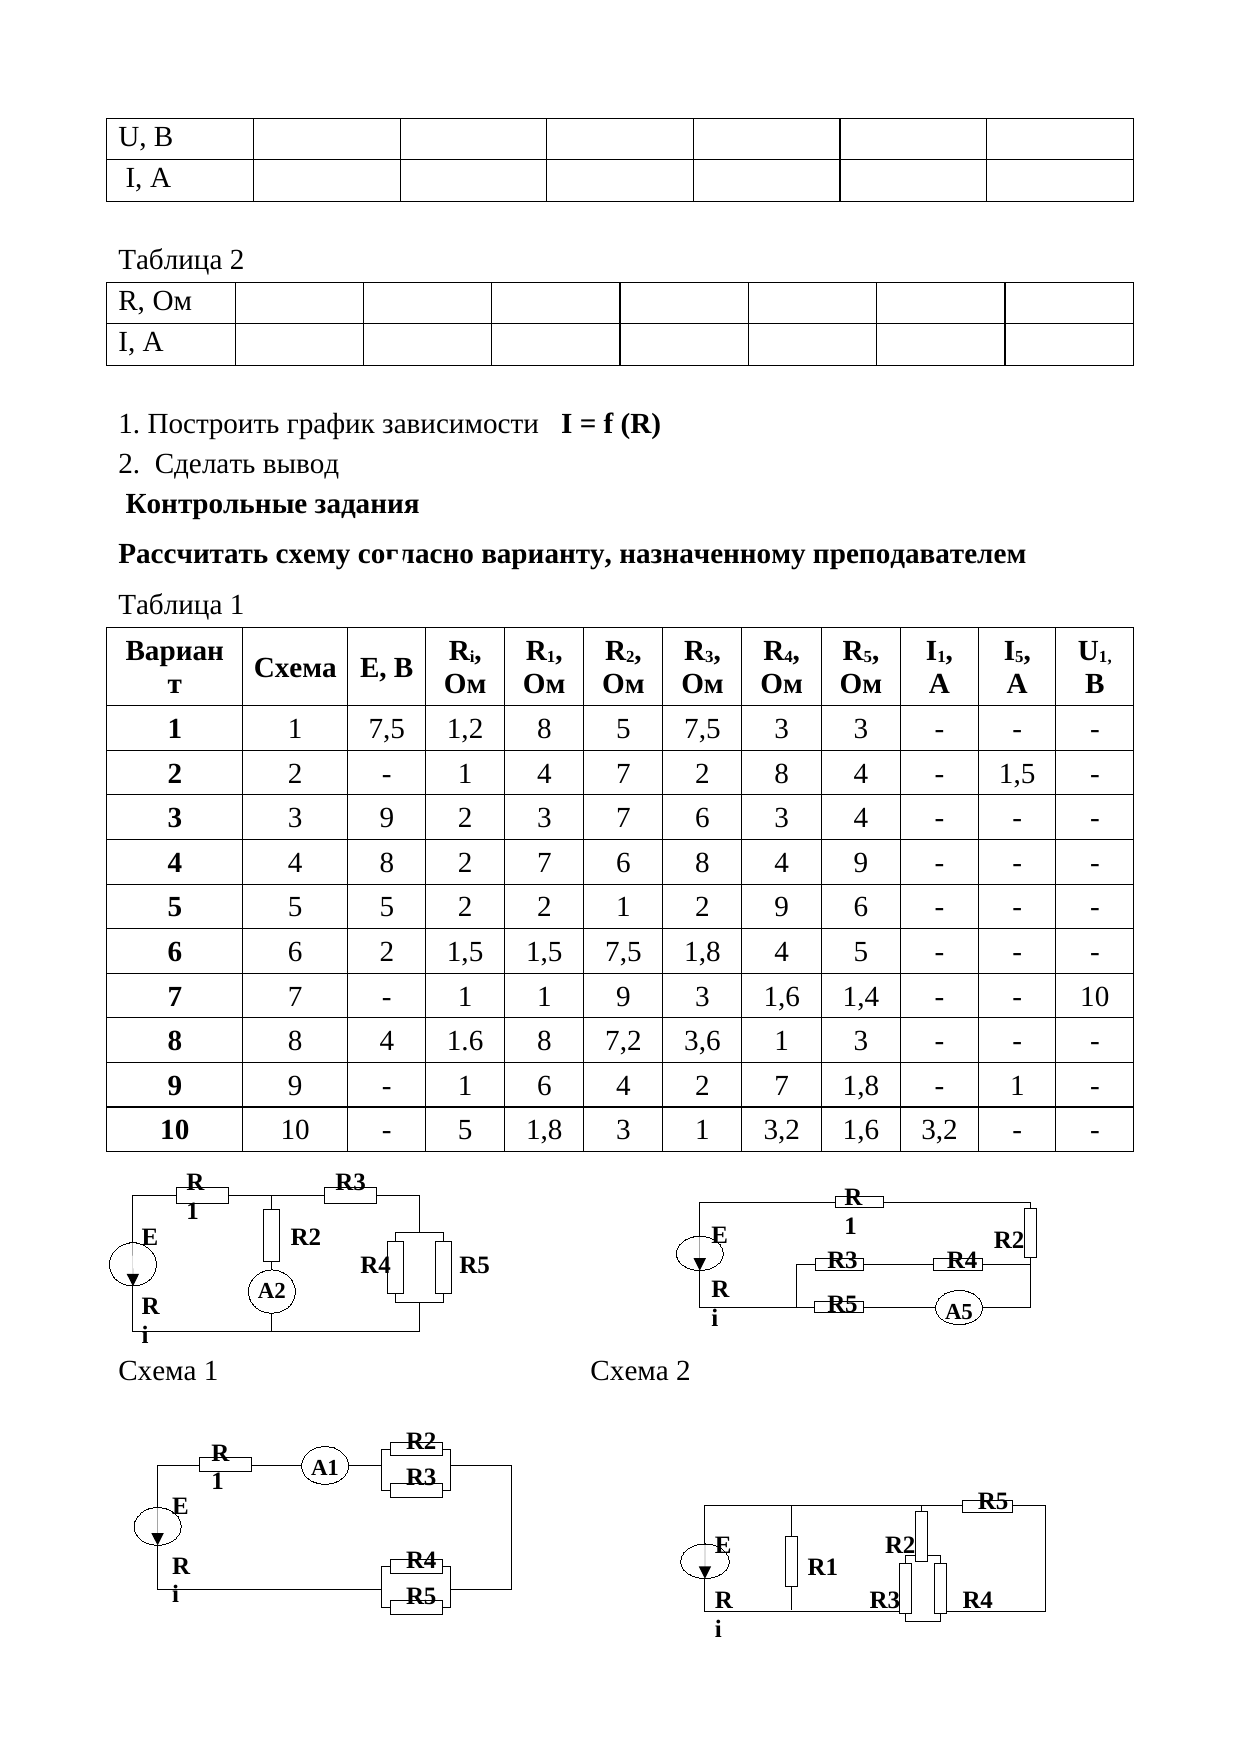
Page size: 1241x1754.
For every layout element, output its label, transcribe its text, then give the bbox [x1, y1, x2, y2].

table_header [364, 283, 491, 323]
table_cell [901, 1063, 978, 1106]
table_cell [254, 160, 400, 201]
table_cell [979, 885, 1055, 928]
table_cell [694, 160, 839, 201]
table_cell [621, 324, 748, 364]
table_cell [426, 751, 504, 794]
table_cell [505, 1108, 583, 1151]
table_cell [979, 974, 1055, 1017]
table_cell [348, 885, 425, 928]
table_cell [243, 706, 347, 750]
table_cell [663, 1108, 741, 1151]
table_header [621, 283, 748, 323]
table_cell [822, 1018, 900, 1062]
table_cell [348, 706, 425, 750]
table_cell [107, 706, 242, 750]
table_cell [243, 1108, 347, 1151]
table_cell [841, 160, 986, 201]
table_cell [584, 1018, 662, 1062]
text 2. Сделать вывод [118, 446, 1122, 479]
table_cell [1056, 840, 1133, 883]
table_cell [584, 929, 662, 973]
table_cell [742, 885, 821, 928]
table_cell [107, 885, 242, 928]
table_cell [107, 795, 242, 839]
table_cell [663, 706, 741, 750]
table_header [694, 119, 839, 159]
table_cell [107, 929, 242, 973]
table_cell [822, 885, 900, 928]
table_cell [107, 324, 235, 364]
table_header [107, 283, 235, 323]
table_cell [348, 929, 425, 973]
text 1. Построить график зависимости I = f (R) [118, 406, 1122, 439]
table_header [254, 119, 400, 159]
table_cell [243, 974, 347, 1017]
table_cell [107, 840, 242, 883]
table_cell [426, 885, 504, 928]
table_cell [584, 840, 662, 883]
text Рассчитать схему согласно варианту, назначенному преподавателем [118, 537, 1122, 570]
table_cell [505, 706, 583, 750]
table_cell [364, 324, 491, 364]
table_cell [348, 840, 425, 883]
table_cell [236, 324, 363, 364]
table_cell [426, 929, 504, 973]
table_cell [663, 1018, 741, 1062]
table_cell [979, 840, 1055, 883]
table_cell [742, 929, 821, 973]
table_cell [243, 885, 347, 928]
text Таблица 2 [118, 242, 1122, 275]
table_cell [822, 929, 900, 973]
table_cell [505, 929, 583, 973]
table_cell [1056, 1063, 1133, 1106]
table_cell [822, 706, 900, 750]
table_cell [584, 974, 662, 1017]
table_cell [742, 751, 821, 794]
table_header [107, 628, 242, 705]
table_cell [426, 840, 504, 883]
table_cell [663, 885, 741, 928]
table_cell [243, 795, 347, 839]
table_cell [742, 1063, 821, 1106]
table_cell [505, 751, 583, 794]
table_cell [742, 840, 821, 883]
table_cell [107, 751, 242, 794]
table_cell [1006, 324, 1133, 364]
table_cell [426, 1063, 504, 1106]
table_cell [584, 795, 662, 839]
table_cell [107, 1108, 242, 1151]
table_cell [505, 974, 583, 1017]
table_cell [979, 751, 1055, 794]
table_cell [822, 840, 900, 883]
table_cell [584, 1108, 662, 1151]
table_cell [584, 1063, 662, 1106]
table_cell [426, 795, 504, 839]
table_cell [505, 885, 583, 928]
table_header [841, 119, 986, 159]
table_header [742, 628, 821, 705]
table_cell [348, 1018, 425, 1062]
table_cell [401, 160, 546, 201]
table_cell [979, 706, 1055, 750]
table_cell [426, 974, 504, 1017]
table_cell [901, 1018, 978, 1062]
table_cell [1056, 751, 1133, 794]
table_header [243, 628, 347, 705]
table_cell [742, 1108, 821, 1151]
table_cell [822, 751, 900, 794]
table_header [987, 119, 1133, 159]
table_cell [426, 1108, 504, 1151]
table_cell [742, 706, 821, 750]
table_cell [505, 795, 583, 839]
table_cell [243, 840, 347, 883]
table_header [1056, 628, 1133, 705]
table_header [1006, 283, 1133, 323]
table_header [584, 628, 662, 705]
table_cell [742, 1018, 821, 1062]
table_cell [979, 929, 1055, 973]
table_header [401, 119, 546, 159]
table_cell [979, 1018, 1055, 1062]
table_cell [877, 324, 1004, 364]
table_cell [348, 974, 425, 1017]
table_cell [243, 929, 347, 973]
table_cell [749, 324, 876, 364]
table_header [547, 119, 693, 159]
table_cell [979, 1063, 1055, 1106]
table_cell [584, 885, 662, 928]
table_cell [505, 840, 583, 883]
text Контрольные задания [118, 486, 1122, 520]
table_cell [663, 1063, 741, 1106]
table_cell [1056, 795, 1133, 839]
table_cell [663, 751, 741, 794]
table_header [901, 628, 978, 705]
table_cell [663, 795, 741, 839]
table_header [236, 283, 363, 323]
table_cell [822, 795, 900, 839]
text Таблица 1 [118, 587, 1122, 620]
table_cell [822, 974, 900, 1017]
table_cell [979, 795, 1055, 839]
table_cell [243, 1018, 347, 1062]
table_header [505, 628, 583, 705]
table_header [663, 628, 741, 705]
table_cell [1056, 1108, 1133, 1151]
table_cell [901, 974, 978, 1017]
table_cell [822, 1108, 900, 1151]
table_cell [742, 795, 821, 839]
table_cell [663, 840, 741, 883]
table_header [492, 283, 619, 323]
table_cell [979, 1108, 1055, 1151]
text Схема 1 Схема 2 [118, 1353, 1122, 1387]
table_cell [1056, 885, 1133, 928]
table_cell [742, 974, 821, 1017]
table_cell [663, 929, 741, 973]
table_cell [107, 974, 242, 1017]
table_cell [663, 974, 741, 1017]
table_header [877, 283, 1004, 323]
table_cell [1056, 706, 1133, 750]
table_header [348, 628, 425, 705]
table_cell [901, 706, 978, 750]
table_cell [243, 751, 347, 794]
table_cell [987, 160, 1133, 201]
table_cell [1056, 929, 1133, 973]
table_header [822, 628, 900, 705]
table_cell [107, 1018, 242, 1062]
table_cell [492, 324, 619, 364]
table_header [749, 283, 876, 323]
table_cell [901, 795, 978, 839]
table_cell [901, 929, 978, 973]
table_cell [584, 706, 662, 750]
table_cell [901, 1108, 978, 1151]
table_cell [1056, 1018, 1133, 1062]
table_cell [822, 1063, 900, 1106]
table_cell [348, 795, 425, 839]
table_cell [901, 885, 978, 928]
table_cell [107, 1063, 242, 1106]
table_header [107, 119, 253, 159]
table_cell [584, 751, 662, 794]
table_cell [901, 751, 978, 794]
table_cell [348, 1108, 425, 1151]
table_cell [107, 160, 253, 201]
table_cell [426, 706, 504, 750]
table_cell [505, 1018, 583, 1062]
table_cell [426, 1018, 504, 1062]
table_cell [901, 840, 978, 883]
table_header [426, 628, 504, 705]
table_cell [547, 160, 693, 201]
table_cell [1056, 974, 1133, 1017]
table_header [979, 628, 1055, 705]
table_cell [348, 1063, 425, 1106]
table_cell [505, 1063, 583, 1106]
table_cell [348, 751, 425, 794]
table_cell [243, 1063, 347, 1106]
